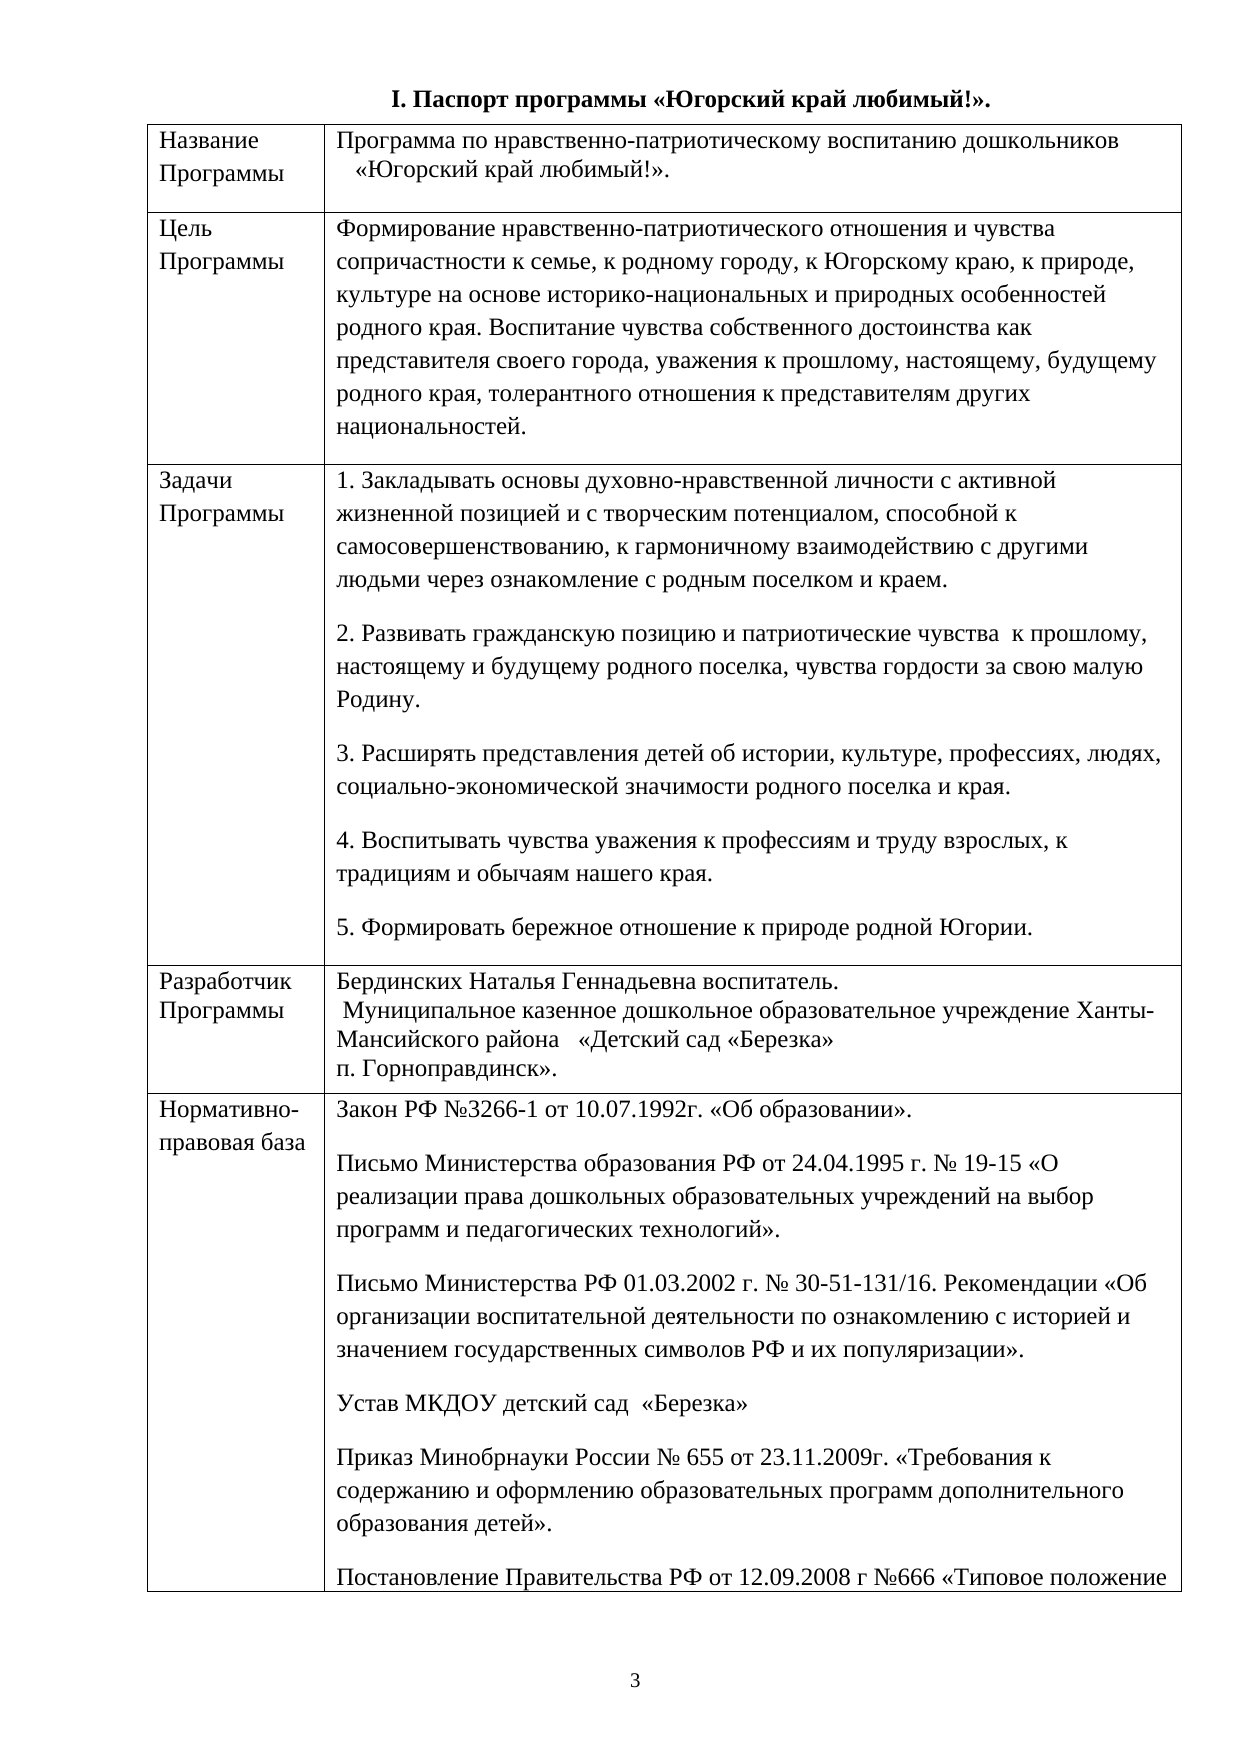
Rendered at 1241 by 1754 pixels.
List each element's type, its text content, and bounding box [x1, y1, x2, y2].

table_cell Формирование нравственно-патриотического отношения и чувства сопричастности к семье, к родному городу, к Югорскому краю, к природе, культуре на основе историко-национальных и природных особенностей родного края. Воспитание чувства собственного достоинства как представителя своего города, уважения к прошлому, настоящему, будущему родного края, толерантного отношения к представителям других национальностей. [325, 213, 1181, 464]
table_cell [148, 1094, 324, 1591]
table_cell Бердинских Наталья Геннадьевна воспитатель. Муниципальное казенное дошкольное образовательное учреждение Ханты-Мансийского района «Детский сад «Березка» п. Горноправдинск». [325, 966, 1181, 1093]
table_header Программа по нравственно-патриотическому воспитанию дошкольников «Югорский край любимый!». [325, 125, 1181, 212]
text I. Паспорт программы «Югорский край любимый!». [231, 84, 1152, 114]
table_cell Задачи Программы [148, 465, 324, 965]
table_cell Разработчик Программы [148, 966, 324, 1093]
table_cell 1. Закладывать основы духовно-нравственной личности с активной жизненной позицией и с творческим потенциалом, способной к самосовершенствованию, к гармоничному взаимодействию с другими людьми через ознакомление с родным поселком и краем. 2. Развивать гражданскую позицию и патриотические чувства к прошлому, настоящему и будущему родного поселка, чувства гордости за свою малую Родину. 3. Расширять представления детей об истории, культуре, профессиях, людях, социально-экономической значимости родного поселка и края. 4. Воспитывать чувства уважения к профессиям и труду взрослых, к традициям и обычаям нашего края. 5. Формировать бережное отношение к природе родной Югории. [325, 465, 1181, 965]
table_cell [325, 1094, 1181, 1591]
table_cell Цель Программы [148, 213, 324, 464]
table_header Название Программы [148, 125, 324, 212]
